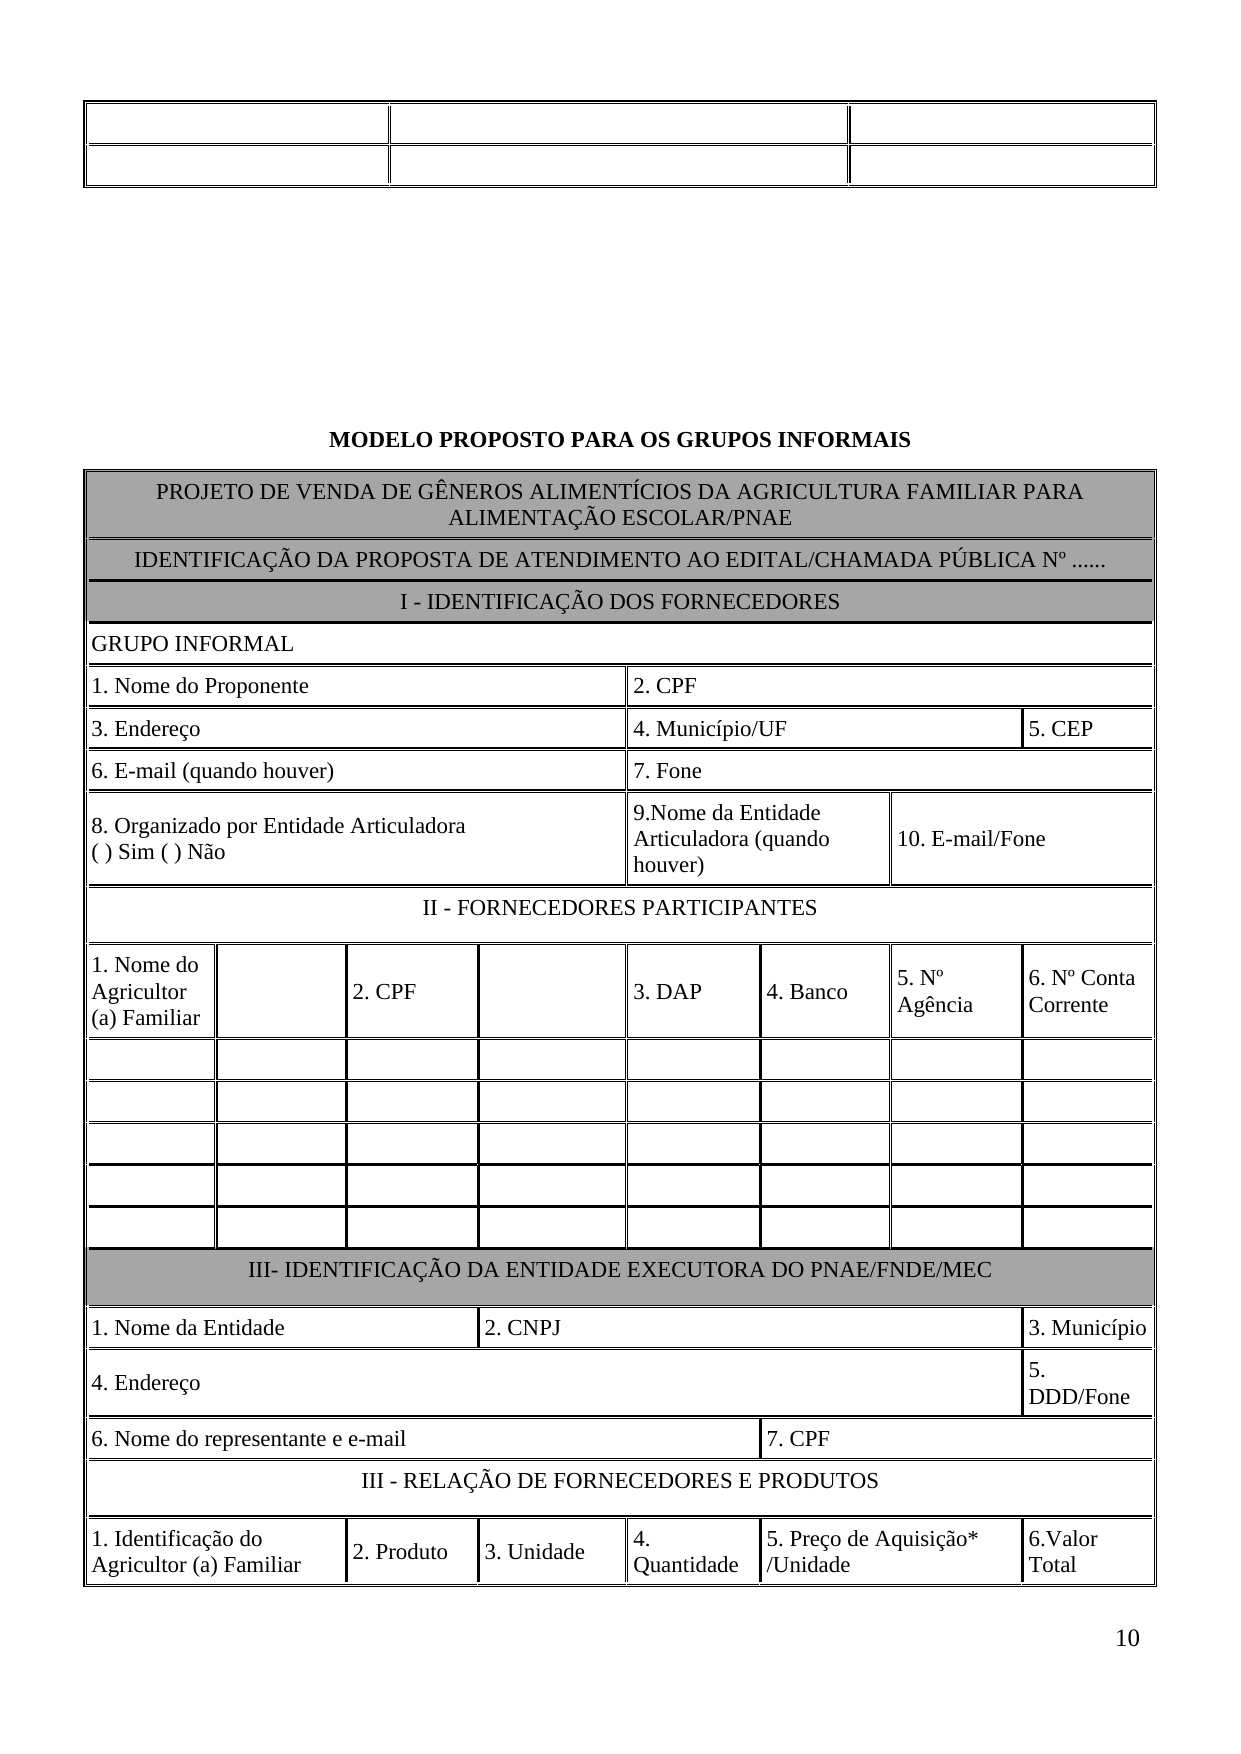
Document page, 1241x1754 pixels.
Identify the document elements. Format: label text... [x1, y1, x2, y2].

table_cell 6. Nº Conta Corrente [1022, 942, 1155, 1037]
table_cell [628, 1040, 759, 1079]
table_cell [480, 1166, 625, 1205]
table_cell [390, 143, 849, 184]
table_cell 9.Nome da Entidade Articuladora (quando houver) [628, 793, 889, 884]
table_cell [762, 1208, 889, 1247]
table_cell [892, 1124, 1021, 1163]
table_cell 8. Organizado por Entidade Articuladora ( ) Sim ( ) Não [87, 789, 625, 884]
table_cell 7. CPF [762, 1415, 1154, 1457]
table_cell [85, 1079, 216, 1121]
table_cell [892, 1166, 1021, 1205]
table_cell III- IDENTIFICAÇÃO DA ENTIDADE EXECUTORA DO PNAE/FNDE/MEC [87, 1247, 1154, 1305]
table_cell 3. Endereço [87, 705, 625, 747]
table_cell 4. Banco [762, 945, 889, 1037]
table_cell 6.Valor Total [1022, 1515, 1154, 1583]
table_cell [480, 945, 625, 1037]
table_cell [762, 1082, 889, 1121]
table_cell [762, 1166, 889, 1205]
table_cell [628, 1166, 759, 1205]
table_cell [1022, 1079, 1155, 1121]
table_cell [87, 104, 389, 142]
table_cell [87, 143, 389, 184]
table_cell 6. E-mail (quando houver) [87, 747, 625, 789]
table_cell [628, 1124, 759, 1163]
table_cell [218, 1166, 345, 1205]
table_cell [892, 1082, 1021, 1121]
table_cell [628, 1082, 759, 1121]
table_cell II - FORNECEDORES PARTICIPANTES [87, 884, 1154, 942]
table_cell 5. DDD/Fone [1022, 1347, 1155, 1415]
table_cell 1. Identificação do Agricultor (a) Familiar [87, 1515, 346, 1583]
table_cell [1022, 1037, 1155, 1079]
table_cell 3. Município [1022, 1305, 1155, 1347]
table_cell [348, 1166, 477, 1205]
table_cell [480, 1124, 625, 1163]
table_cell [218, 1208, 345, 1247]
table_cell [348, 1208, 477, 1247]
table_cell 2. CNPJ [480, 1308, 1021, 1347]
table_cell [87, 1205, 214, 1247]
table_cell [218, 1040, 345, 1079]
table_cell 6. Nome do representante e e-mail [87, 1415, 759, 1457]
table_cell [892, 1208, 1021, 1247]
table_cell [348, 1040, 477, 1079]
table_cell III - RELAÇÃO DE FORNECEDORES E PRODUTOS [87, 1458, 1154, 1515]
table_cell [892, 1040, 1021, 1079]
table_cell [85, 1037, 216, 1079]
table_cell [849, 143, 1154, 184]
table_header PROJETO DE VENDA DE GÊNEROS ALIMENTÍCIOS DA AGRICULTURA FAMILIAR PARA ALIMENTAÇÃO ESCOLAR/PNAE [87, 472, 1154, 537]
table_cell 4. Quantidade [627, 1519, 760, 1583]
table_cell I - IDENTIFICAÇÃO DOS FORNECEDORES [87, 579, 1154, 621]
table_cell IDENTIFICAÇÃO DA PROPOSTA DE ATENDIMENTO AO EDITAL/CHAMADA PÚBLICA Nº ...... [85, 537, 1155, 579]
table_cell 2. Produto [346, 1519, 478, 1583]
table_cell 1. Nome da Entidade [85, 1305, 478, 1347]
table_cell [1024, 1205, 1154, 1247]
table_cell [218, 945, 345, 1037]
table_cell [762, 1040, 889, 1079]
table_cell 2. CPF [348, 945, 477, 1037]
table_cell 3. DAP [628, 945, 759, 1037]
table_cell 1. Nome do Proponente [87, 663, 625, 705]
table_cell [480, 1040, 625, 1079]
table_cell [218, 1124, 345, 1163]
table_cell 5. Preço de Aquisição* /Unidade [760, 1519, 1022, 1583]
table_cell [1022, 1121, 1155, 1163]
table_cell [480, 1082, 625, 1121]
table_cell 10. E-mail/Fone [892, 789, 1154, 884]
table_cell 4. Endereço [85, 1347, 1022, 1415]
table_cell [762, 1124, 889, 1163]
table_cell [218, 1082, 345, 1121]
table_cell 7. Fone [628, 747, 1154, 789]
table_cell [480, 1208, 625, 1247]
table_cell 4. Município/UF [628, 709, 1021, 747]
table_cell [849, 104, 1154, 142]
table_cell [348, 1124, 477, 1163]
text MODELO PROPOSTO PARA OS GRUPOS INFORMAIS [100, 426, 1140, 453]
table_cell 1. Nome do Agricultor (a) Familiar [85, 942, 216, 1037]
table_cell [348, 1082, 477, 1121]
table_cell 5. CEP [1024, 705, 1154, 747]
table_cell [85, 1121, 216, 1163]
table_cell [1024, 1163, 1155, 1205]
table_cell GRUPO INFORMAL [87, 621, 1154, 663]
table_cell 2. CPF [628, 663, 1154, 705]
table_cell [390, 102, 849, 142]
table_cell 3. Unidade [478, 1519, 627, 1583]
table_cell 5. Nº Agência [892, 945, 1021, 1037]
table_cell [85, 1163, 214, 1205]
table_cell [628, 1208, 759, 1247]
